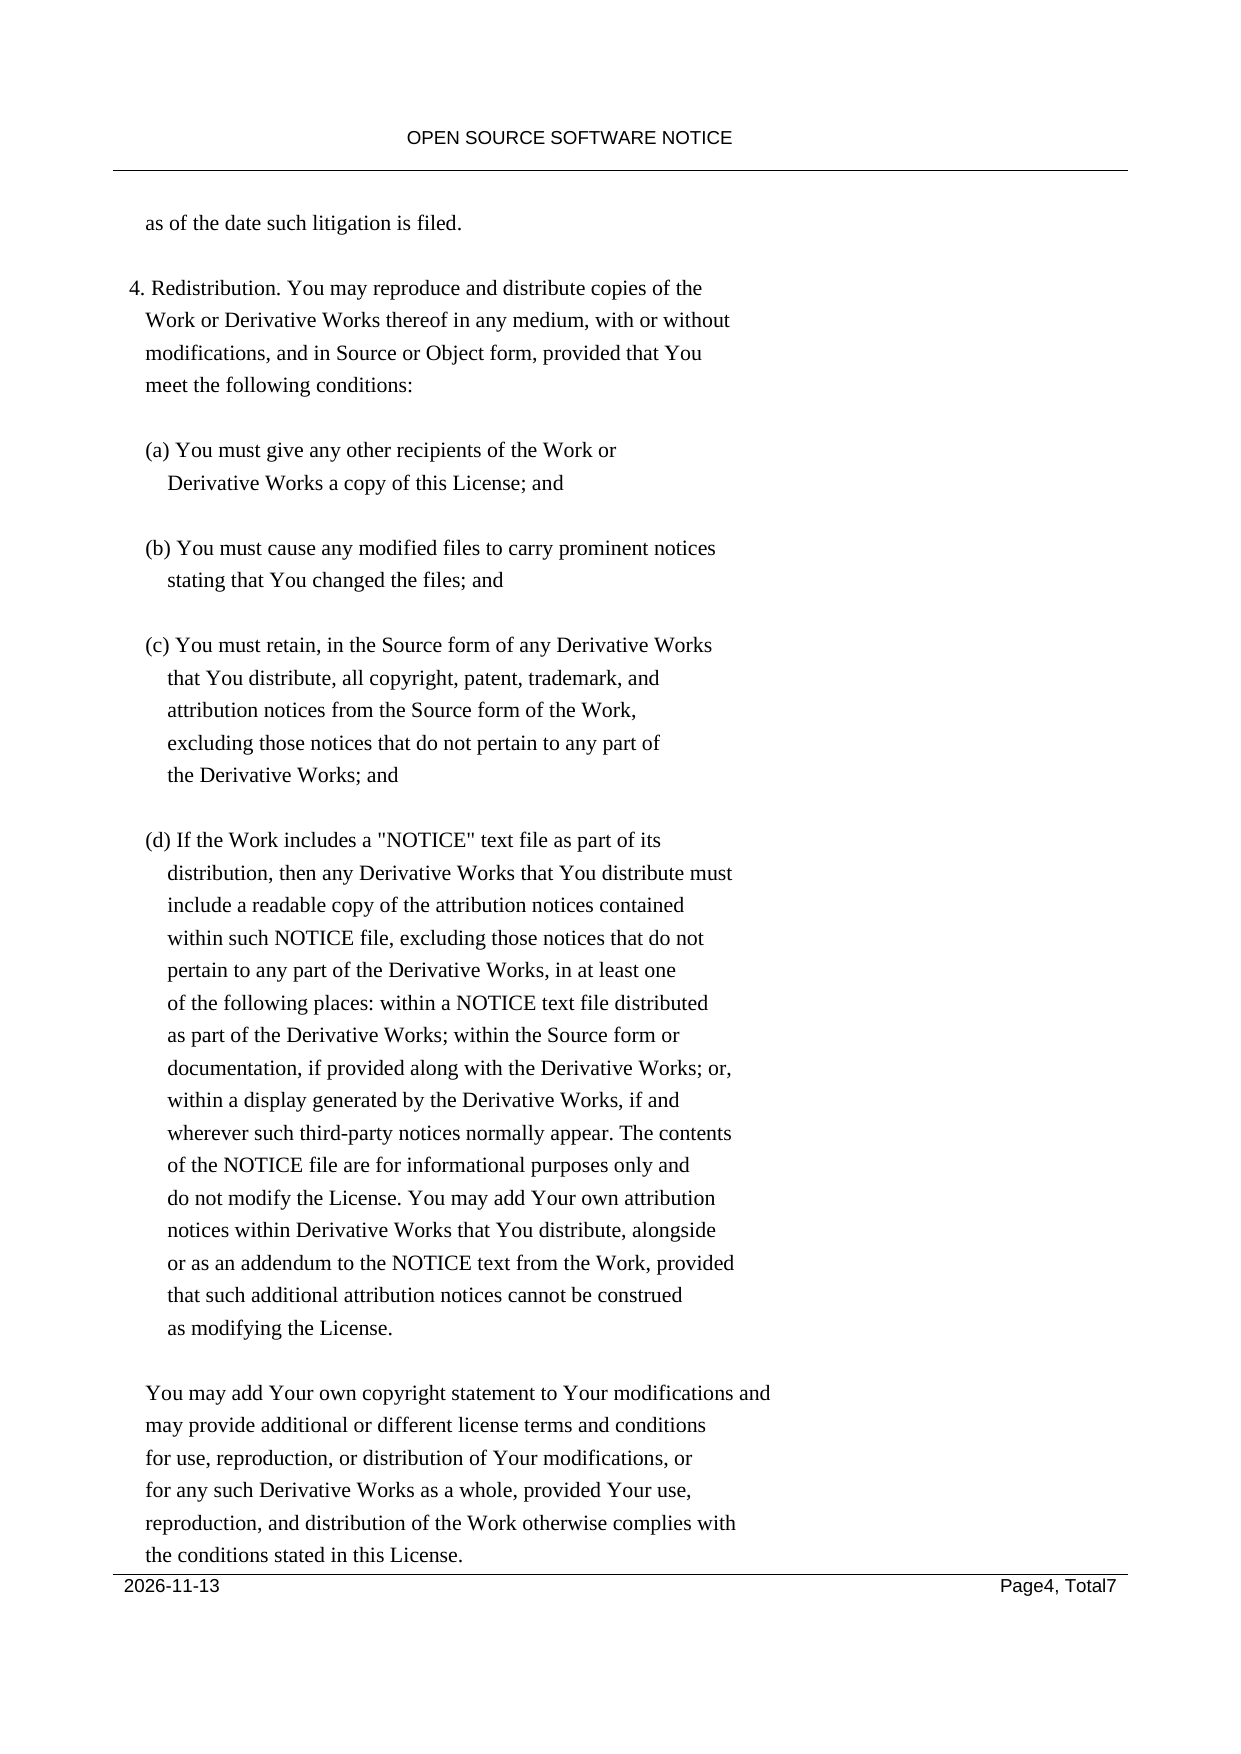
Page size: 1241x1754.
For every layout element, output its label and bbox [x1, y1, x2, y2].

text [112, 206, 1128, 1571]
